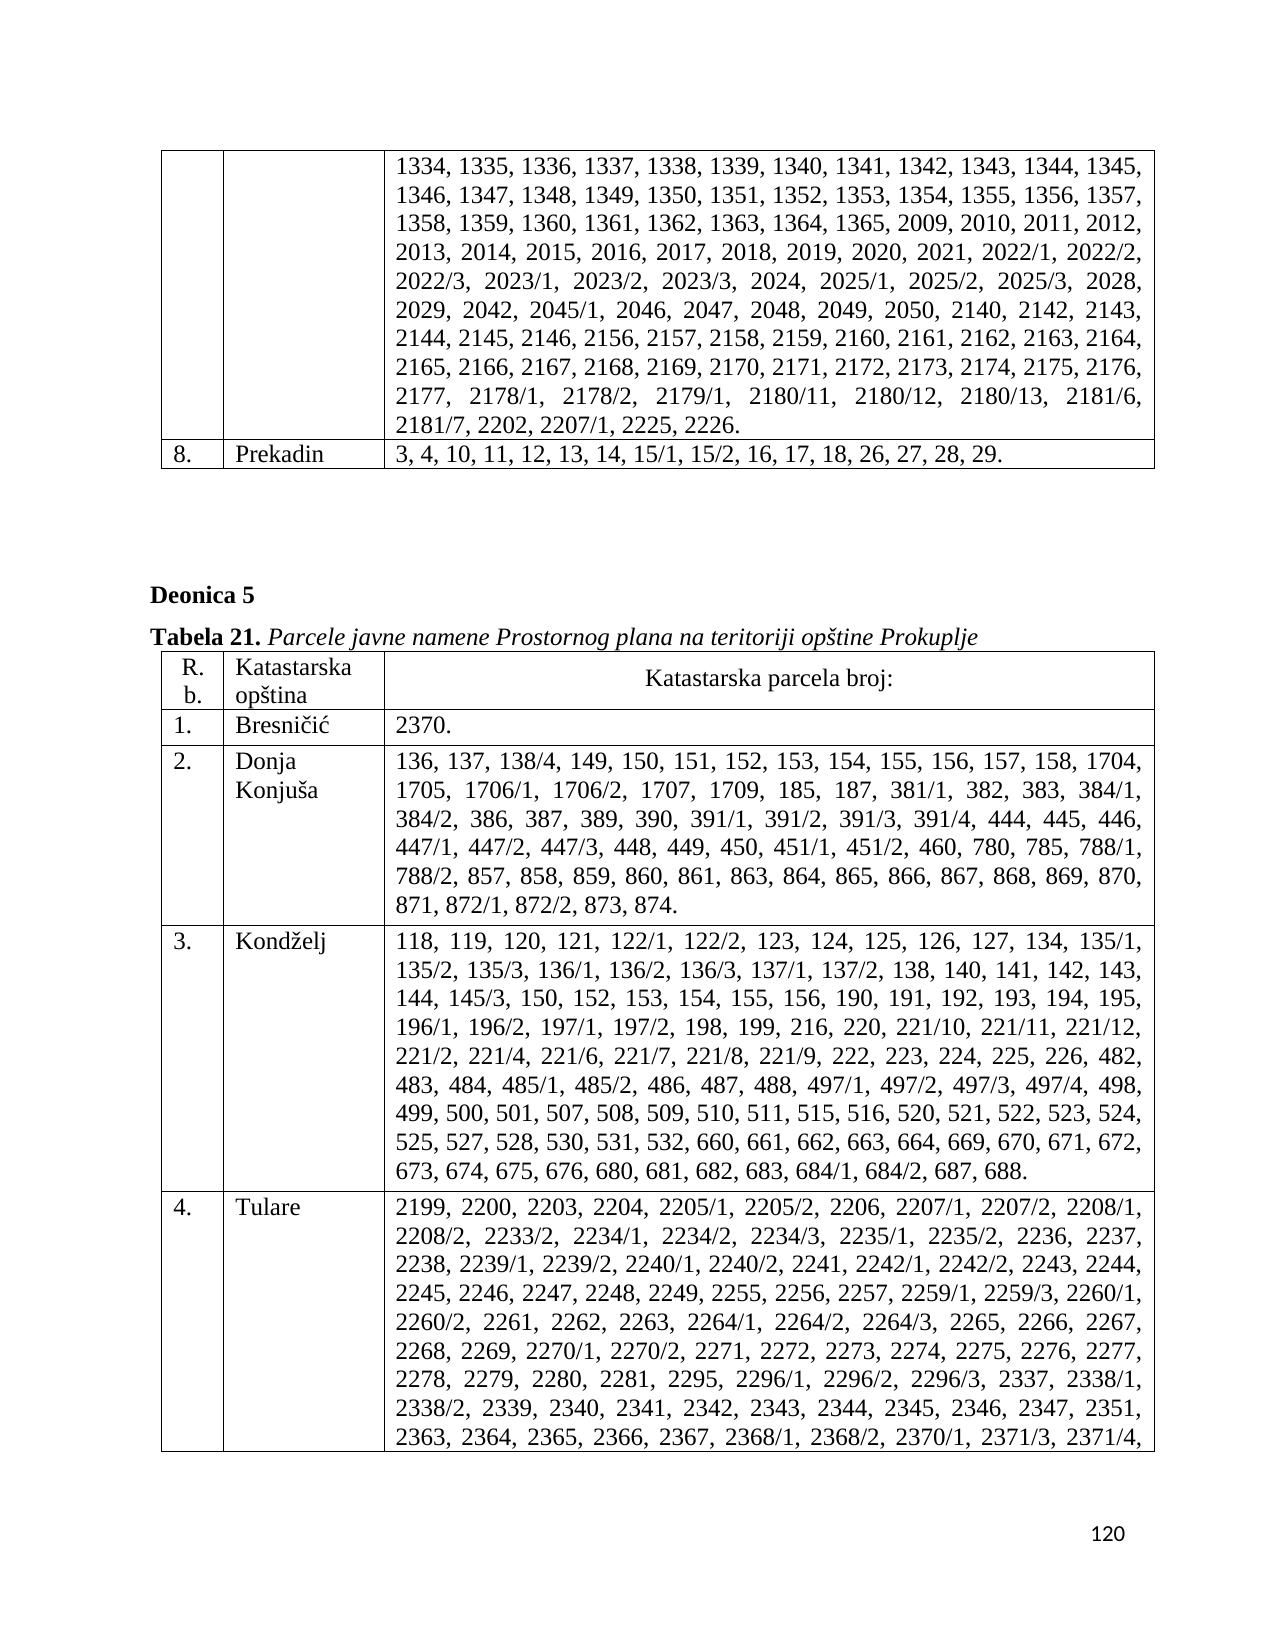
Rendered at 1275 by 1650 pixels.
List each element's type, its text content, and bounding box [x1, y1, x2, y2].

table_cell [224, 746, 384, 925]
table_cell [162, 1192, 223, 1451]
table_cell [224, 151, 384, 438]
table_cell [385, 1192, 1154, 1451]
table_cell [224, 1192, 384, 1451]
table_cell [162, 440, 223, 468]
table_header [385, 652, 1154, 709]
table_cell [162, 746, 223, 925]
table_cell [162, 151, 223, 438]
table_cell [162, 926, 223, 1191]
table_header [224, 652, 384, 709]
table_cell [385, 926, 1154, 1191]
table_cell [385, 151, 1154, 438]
text Deonica 5 [150, 581, 1125, 609]
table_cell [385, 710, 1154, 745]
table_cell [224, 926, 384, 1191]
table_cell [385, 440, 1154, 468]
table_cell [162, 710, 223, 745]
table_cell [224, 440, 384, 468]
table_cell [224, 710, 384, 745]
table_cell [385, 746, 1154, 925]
text Tabela 21. Parcele javne namene Prostornog plana na teritoriji opštine Prokuplje [150, 622, 1125, 651]
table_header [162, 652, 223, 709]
